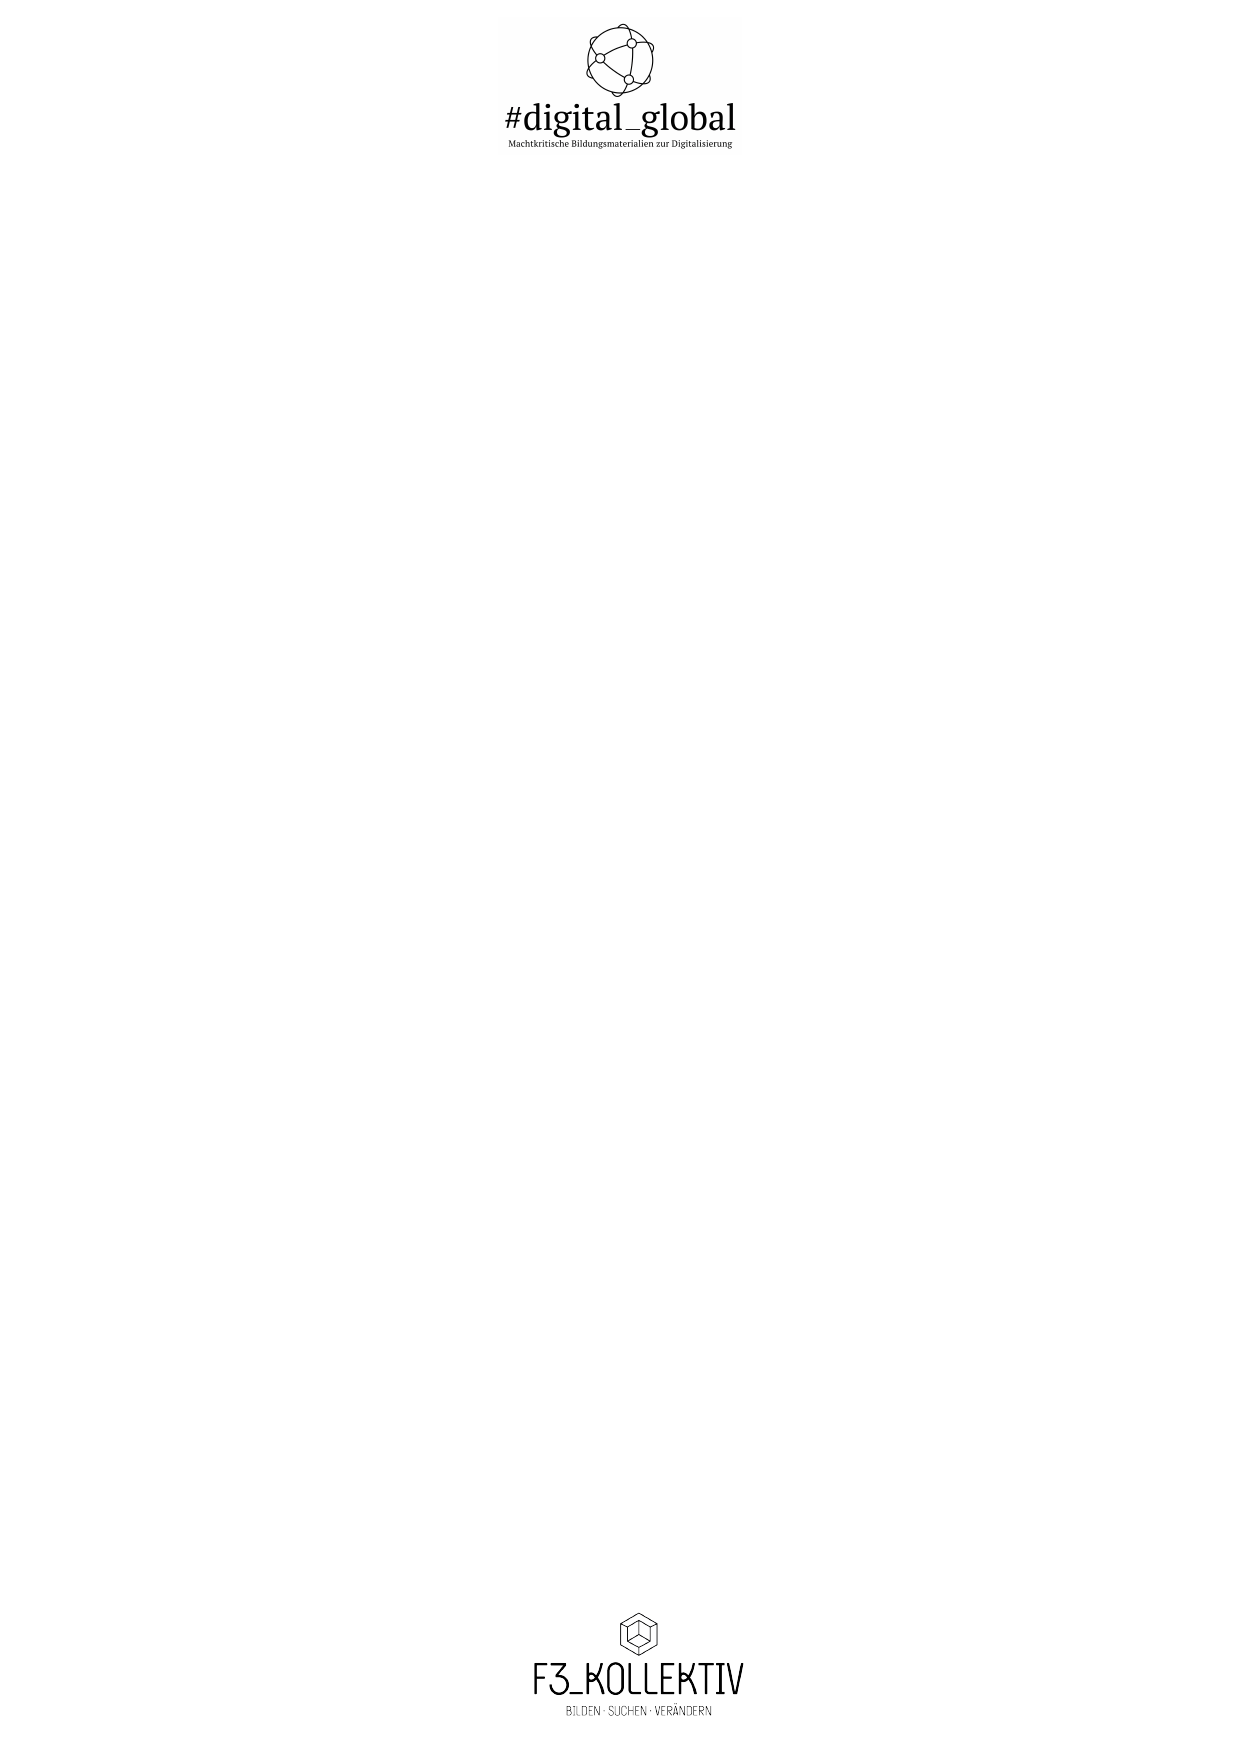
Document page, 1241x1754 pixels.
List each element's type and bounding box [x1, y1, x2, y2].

picture [498, 17, 743, 155]
picture [528, 1607, 750, 1722]
